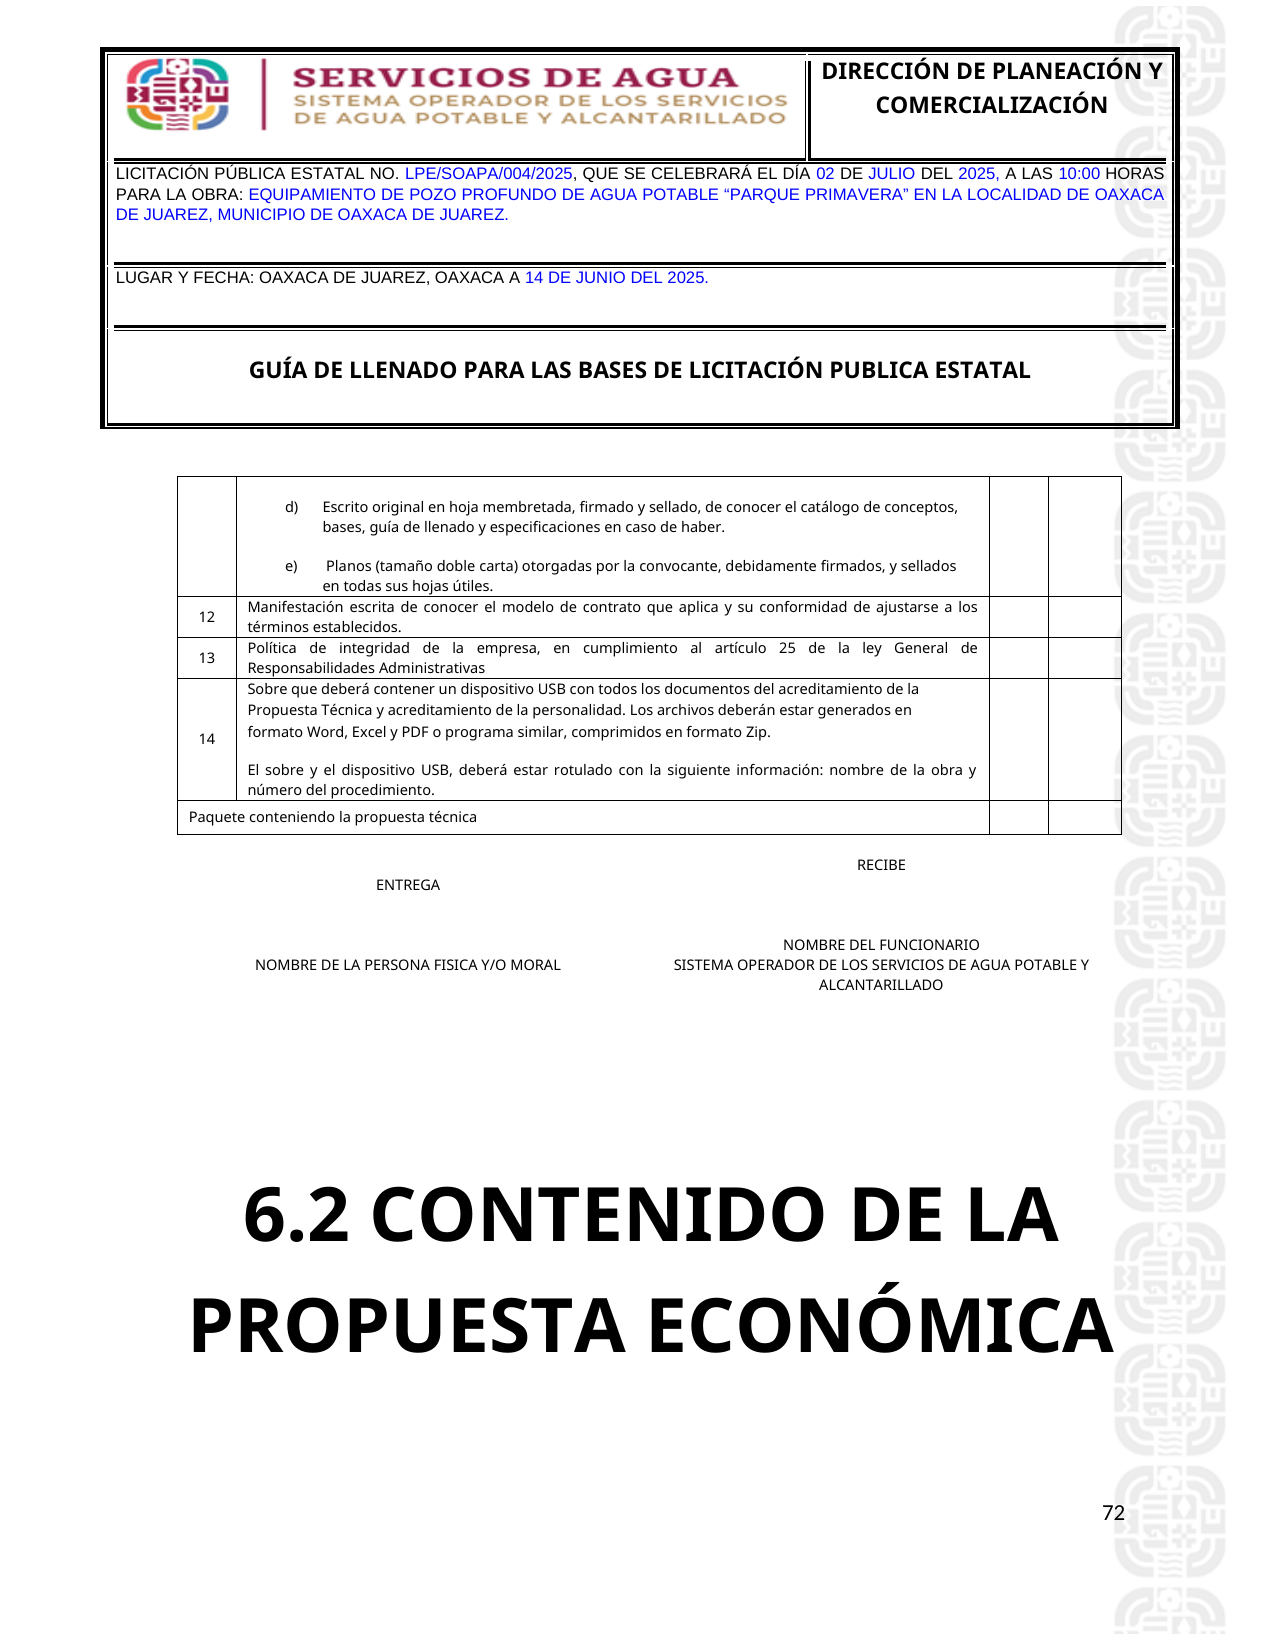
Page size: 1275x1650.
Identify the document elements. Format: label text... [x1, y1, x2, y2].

table_cell [990, 597, 1048, 637]
table_cell [990, 801, 1048, 834]
picture [122, 55, 796, 143]
table_cell ENTREGA NOMBRE DE LA PERSONA FISICA Y/O MORAL [177, 835, 639, 1034]
table_cell 13 [178, 638, 236, 678]
table_cell 11 [178, 477, 236, 596]
table_cell [990, 477, 1048, 596]
table_cell [1049, 477, 1121, 596]
table_cell [1049, 597, 1121, 637]
table_cell RECIBE NOMBRE DEL FUNCIONARIO SISTEMA OPERADOR DE LOS SERVICIOS DE AGUA POTABLE Y ALCANTARILLADO [639, 834, 1124, 1034]
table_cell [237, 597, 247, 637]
table_cell [1049, 801, 1121, 834]
text 6.2 CONTENIDO DE LA PROPUESTA ECONÓMICA [177, 1161, 1125, 1374]
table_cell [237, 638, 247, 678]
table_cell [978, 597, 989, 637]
picture [1099, 6, 1229, 1634]
table_cell [990, 679, 1048, 799]
picture [1099, 190, 1105, 199]
table_cell Paquete conteniendo la propuesta técnica [178, 801, 989, 834]
table_cell [1049, 638, 1121, 678]
table_cell [1049, 679, 1121, 799]
table_cell Sobre que deberá contener un dispositivo USB con todos los documentos del acreditamiento de la Propuesta Técnica y acreditamiento de la personalidad. Los archivos deberán estar generados en formato Word, Excel y PDF o programa similar, comprimidos en formato Zip. El sobre y el dispositivo USB, deberá estar rotulado con la siguiente información: nombre de la obra y número del procedimiento. [237, 679, 989, 799]
picture [1099, 52, 1175, 427]
table_cell [990, 638, 1048, 678]
table_cell 12 [178, 597, 236, 637]
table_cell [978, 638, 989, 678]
table_cell 14 [178, 679, 236, 799]
